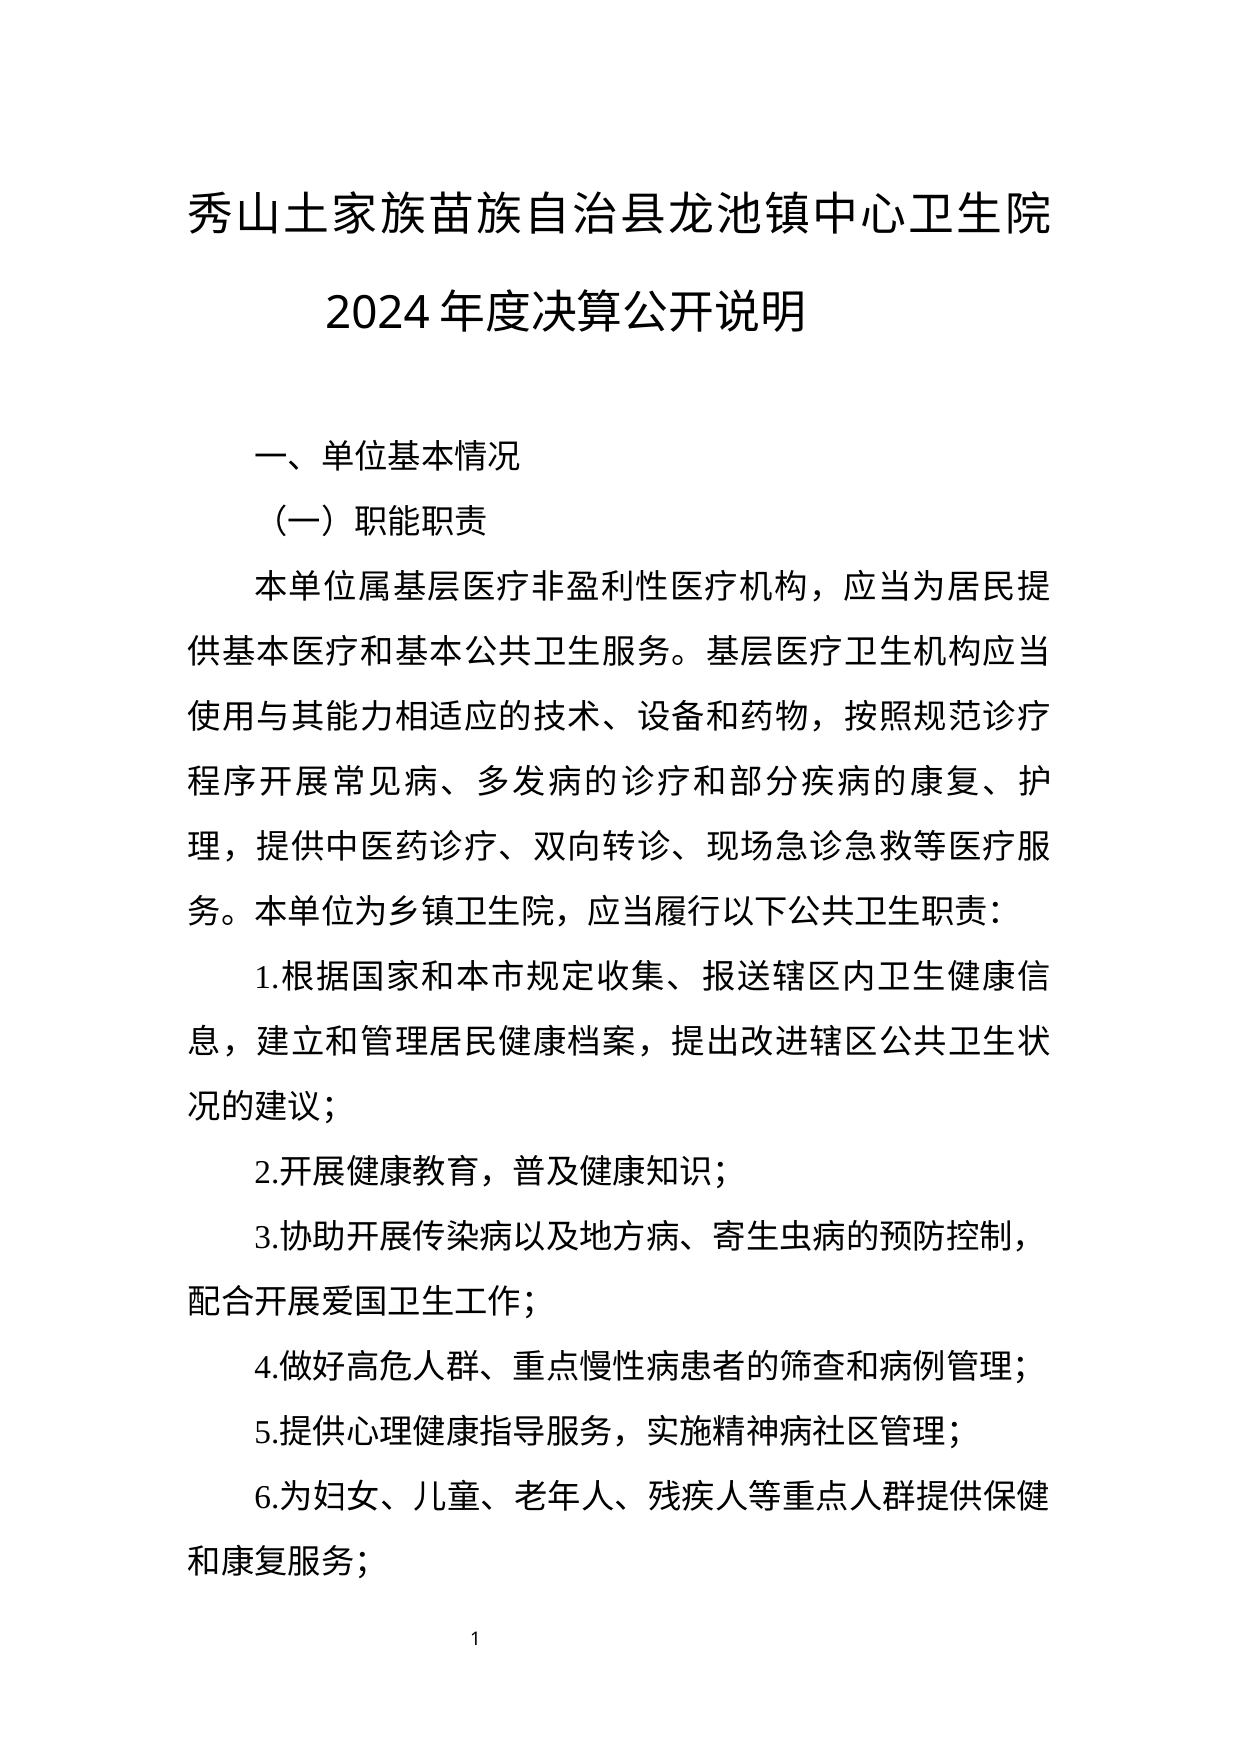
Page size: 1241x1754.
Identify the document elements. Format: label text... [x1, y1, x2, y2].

text 秀山土家族苗族自治县龙池镇中心卫生院2024年度决算公开说明 [187, 162, 1053, 357]
text 一、单位基本情况 [187, 422, 1053, 487]
text 4.做好高危人群、重点慢性病患者的筛查和病例管理； [187, 1332, 1053, 1397]
text （一）职能职责 [187, 487, 1053, 552]
text 2.开展健康教育，普及健康知识； [187, 1137, 1053, 1202]
text 6.为妇女、儿童、老年人、残疾人等重点人群提供保健和康复服务； [187, 1462, 1053, 1592]
text 1.根据国家和本市规定收集、报送辖区内卫生健康信息，建立和管理居民健康档案，提出改进辖区公共卫生状况的建议； [187, 942, 1053, 1137]
text 3.协助开展传染病以及地方病、寄生虫病的预防控制， 配合开展爱国卫生工作； [187, 1202, 1053, 1332]
text 本单位属基层医疗非盈利性医疗机构，应当为居民提供基本医疗和基本公共卫生服务。基层医疗卫生机构应当使用与其能力相适应的技术、设备和药物，按照规范诊疗程序开展常见病、多发病的诊疗和部分疾病的康复、护理，提供中医药诊疗、双向转诊、现场急诊急救等医疗服务。本单位为乡镇卫生院，应当履行以下公共卫生职责： [187, 552, 1053, 942]
text 5.提供心理健康指导服务，实施精神病社区管理； [187, 1397, 1053, 1462]
